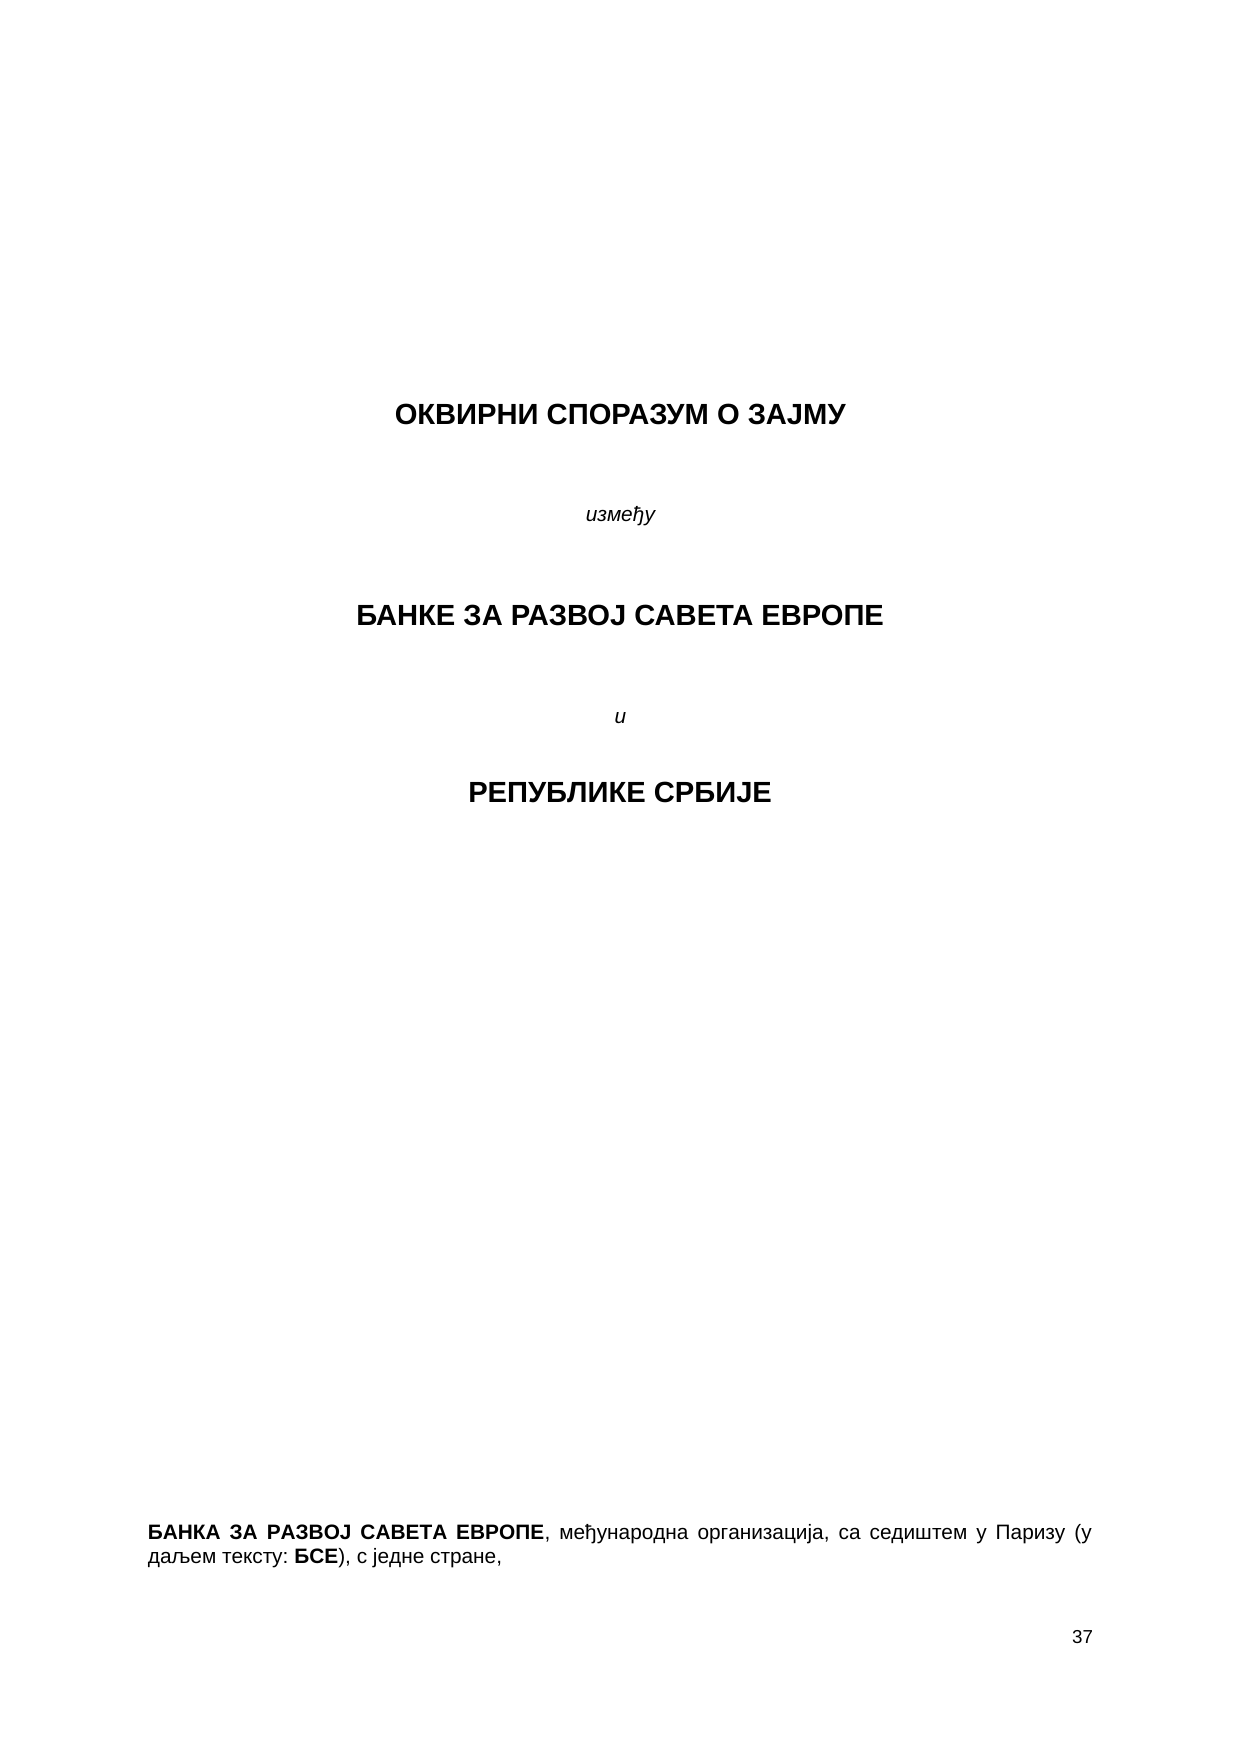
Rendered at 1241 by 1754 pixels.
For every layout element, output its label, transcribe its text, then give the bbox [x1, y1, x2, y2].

text БАНКА ЗА РАЗВОЈ САВЕТА ЕВРОПЕ, међународна организација, са седиштем у Паризу (у даљем тексту: БСЕ), с једне стране, [148, 1520, 1093, 1568]
text и [148, 703, 1093, 727]
text РЕПУБЛИКЕ СРБИЈЕ [148, 775, 1093, 809]
text ОКВИРНИ СПОРАЗУМ О ЗАЈМУ [148, 397, 1093, 430]
text између [148, 502, 1093, 526]
text БАНКЕ ЗА РАЗВОЈ САВЕТА ЕВРОПЕ [148, 598, 1093, 632]
